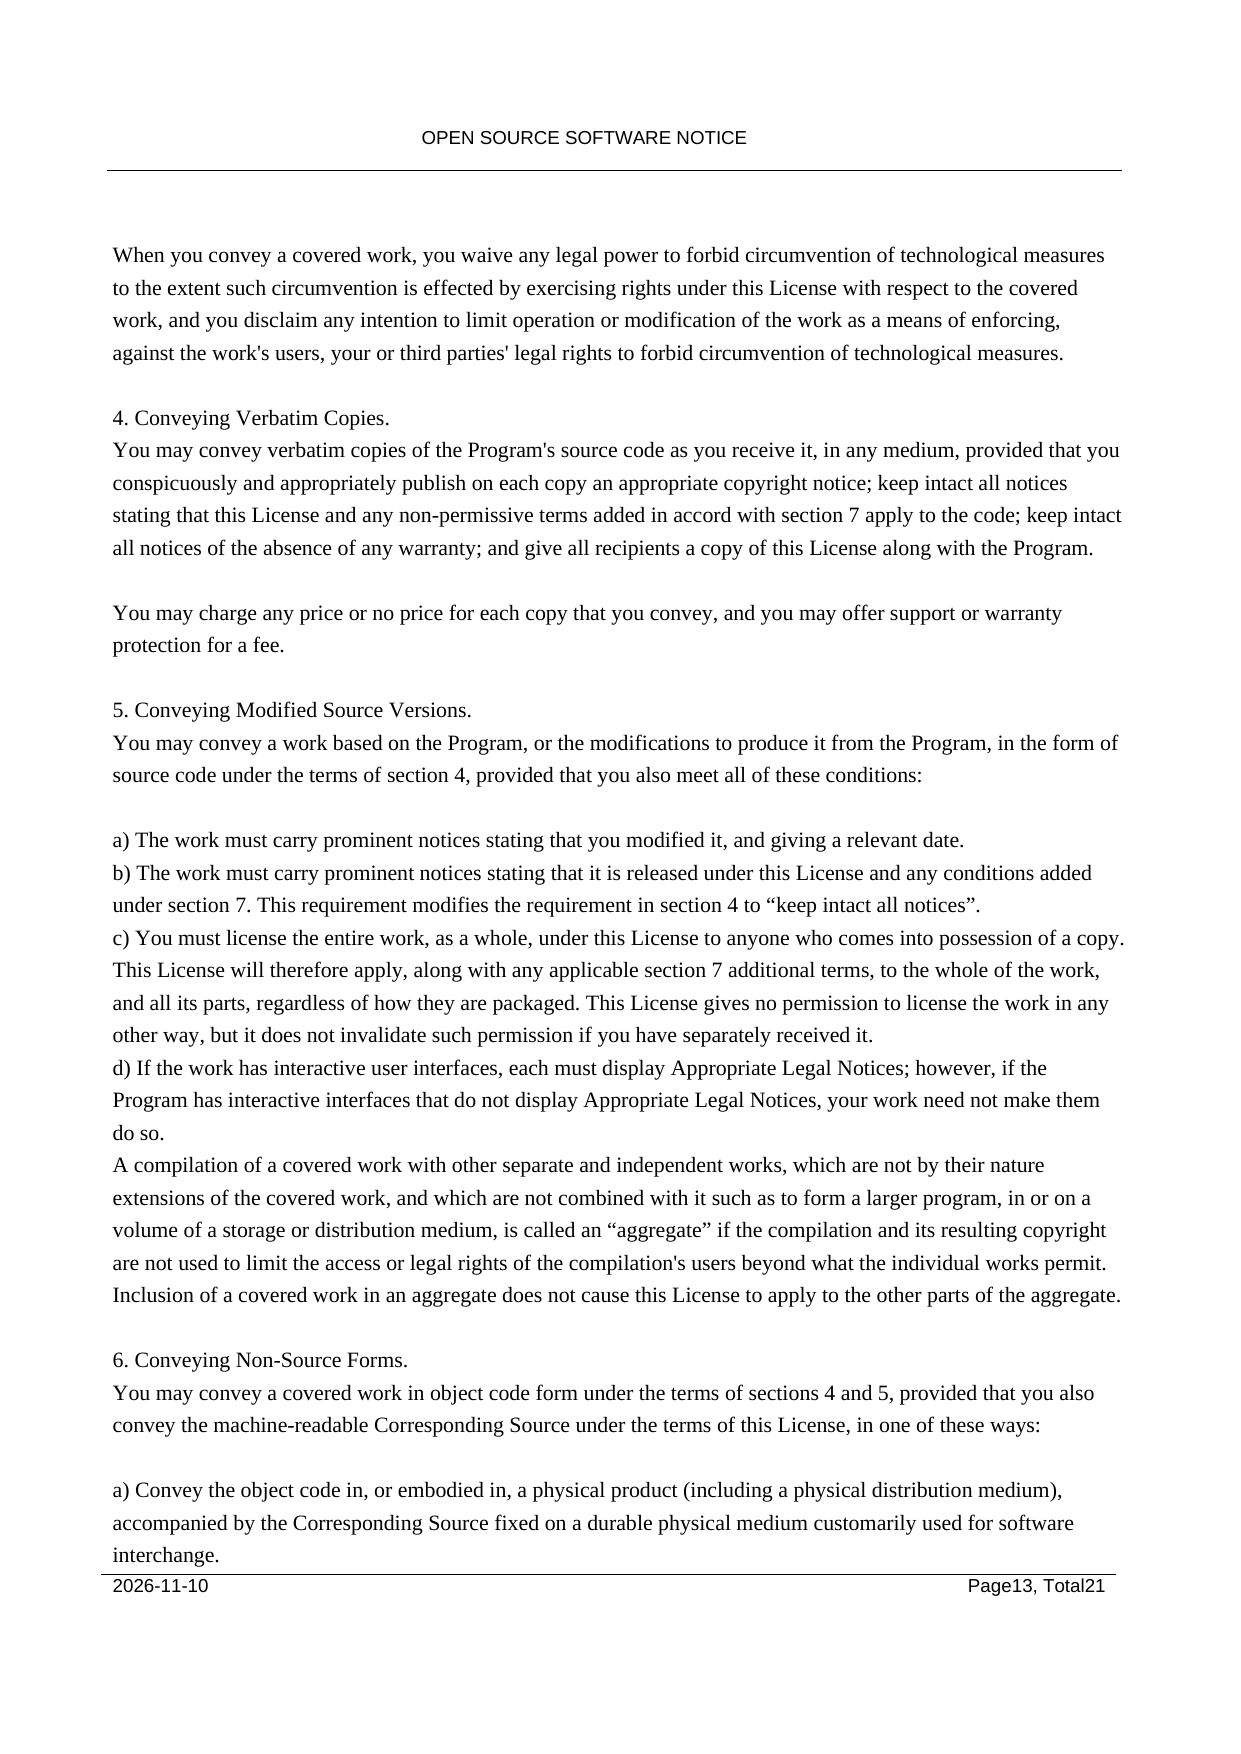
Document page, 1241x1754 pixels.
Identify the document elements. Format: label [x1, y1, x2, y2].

text [112, 206, 1128, 1571]
